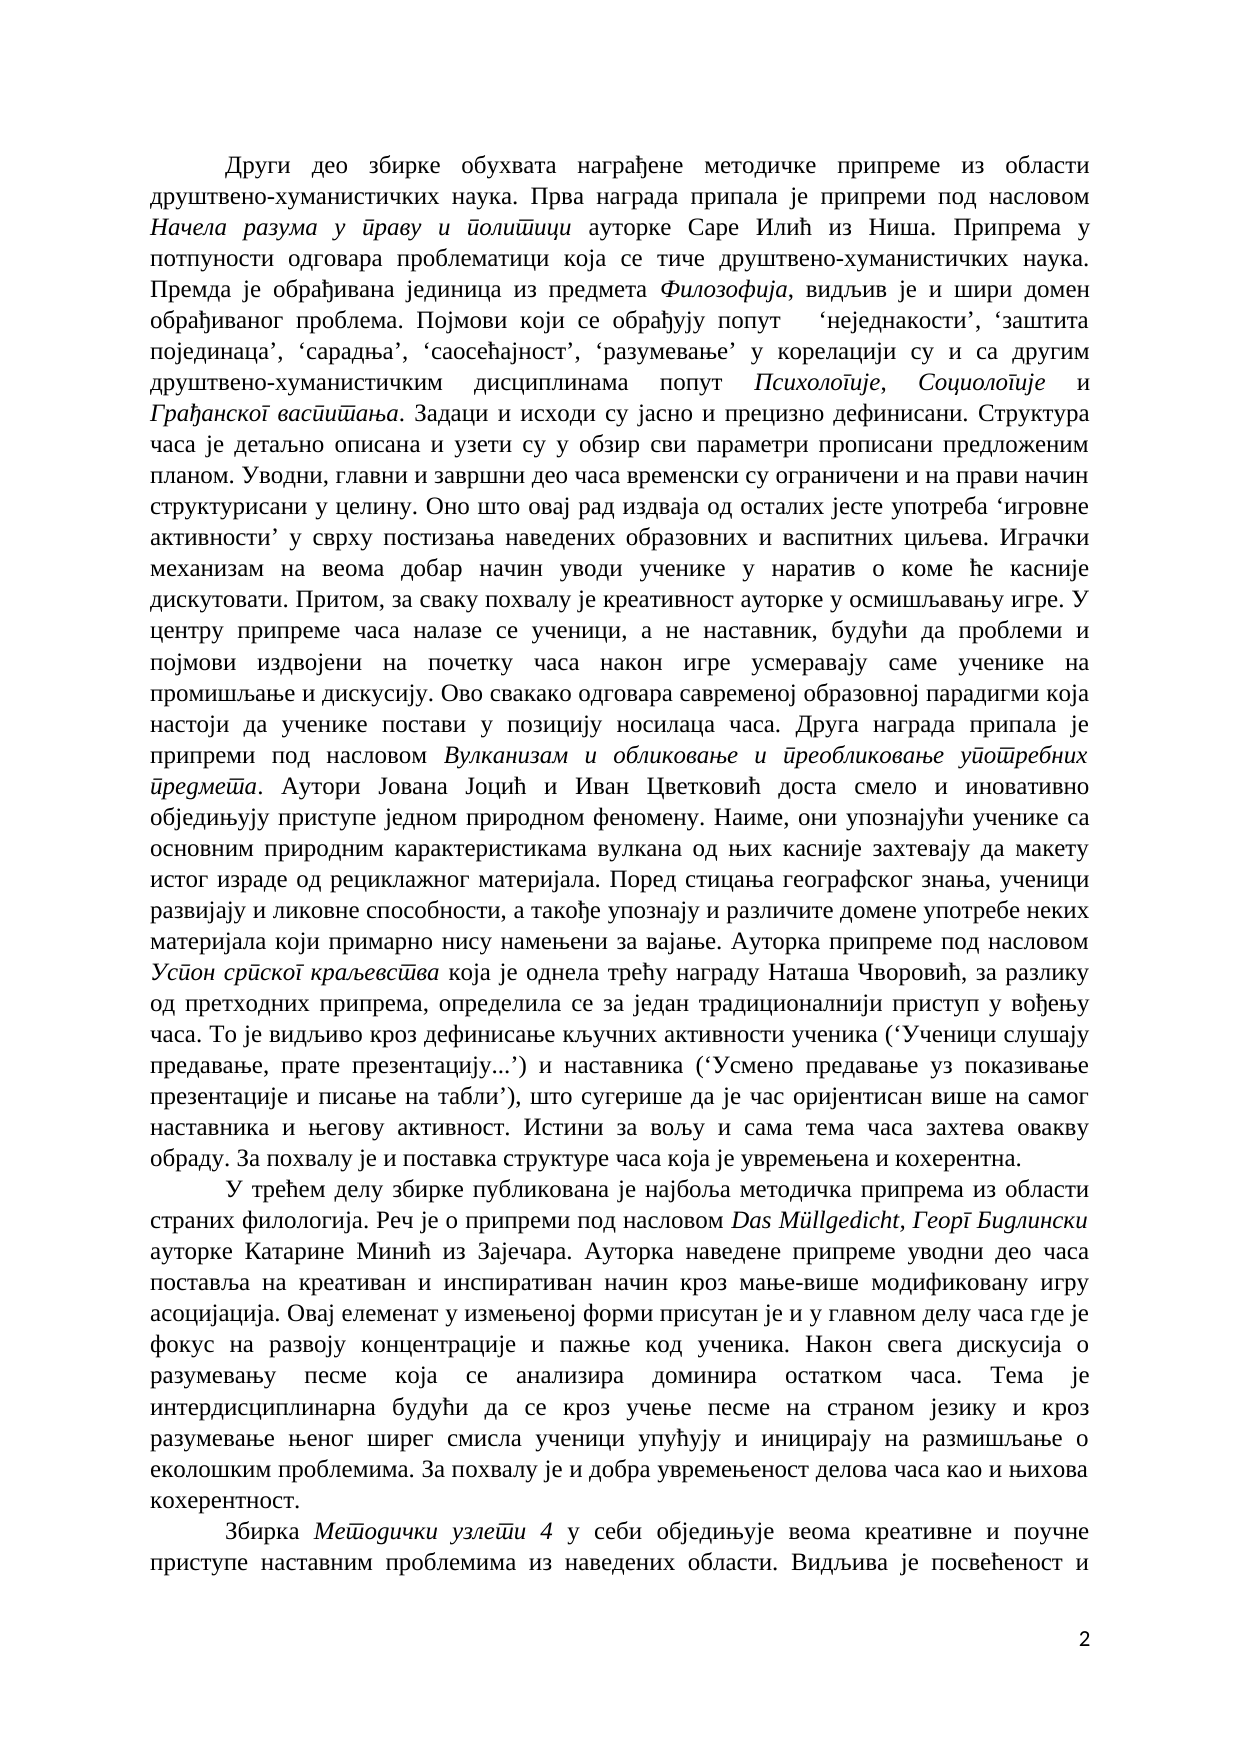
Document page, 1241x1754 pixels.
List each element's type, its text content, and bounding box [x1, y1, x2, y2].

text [150, 1516, 1090, 1576]
text Други део збирке обухвата награђене методичке припреме из области друштвено-хуманистичких наука. Прва награда припала је припреми под насловом Начела разума у праву и политици ауторке Саре Илић из Ниша. Припрема у потпуности одговара проблематици која се тиче друштвено-хуманистичких наука. Премда је обрађивана јединица из предмета Филозофија, видљив је и шири домен обрађиваног проблема. Појмови који се обрађују попут ‘неједнакости’, ‘заштита појединаца’, ‘сарадња’, ‘саосећајност’, ‘разумевање’ у корелацији су и са другим друштвено-хуманистичким дисциплинама попут Психологије, Социологије и Грађанског васпитања. Задаци и исходи су јасно и прецизно дефинисани. Структура часа је детаљно описана и узети су у обзир сви параметри прописани предложеним планом. Уводни, главни и завршни део часа временски су ограничени и на прави начин структурисани у целину. Оно што овај рад издваја од осталих јесте употреба ‘игровне активности’ у сврху постизања наведених образовних и васпитних циљева. Играчки механизам на веома добар начин уводи ученике у наратив о коме ће касније дискутовати. Притом, за сваку похвалу је креативност ауторке у осмишљавању игре. У центру припреме часа налазе се ученици, а не наставник, будући да проблеми и појмови издвојени на почетку часа након игре усмеравају саме ученике на промишљање и дискусију. Ово свакако одговара савременој образовној парадигми која настоји да ученике постави у позицију носилаца часа. Друга награда припала је припреми под насловом Вулканизам и обликовање и преобликовање употребних предмета. Аутори Јована Јоцић и Иван Цветковић доста смело и иновативно обједињују приступе једном природном феномену. Наиме, они упознајући ученике са основним природним карактеристикама вулкана од њих касније захтевају да макету истог израде од рециклажног материјала. Поред стицања географског знања, ученици развијају и ликовне способности, а такође упознају и различите домене употребе неких материјала који примарно нису намењени за вајање. Ауторка припреме под насловом Успон српског краљевства која је однела трећу награду Наташа Чворовић, за разлику од претходних припрема, определила се за један традиционалнији приступ у вођењу часа. То је видљиво кроз дефинисање кључних активности ученика (‘Ученици слушају предавање, прате презентацију...’) и наставника (‘Усмено предавање уз показивање презентације и писање на табли’), што сугерише да је час оријентисан више на самог наставника и његову активност. Истини за вољу и сама тема часа захтева овакву обраду. За похвалу је и поставка структуре часа која је увремењена и кохерентна. [150, 150, 1090, 1172]
text У трећем делу збирке публикована је најбоља методичка припрема из области страних филологија. Реч је о припреми под насловом Das Müllgedicht, Георг Бидлински ауторке Катарине Минић из Зајечара. Ауторка наведене припреме уводни део часа поставља на креативан и инспиративан начин кроз мање-више модификовану игру асоцијација. Овај елеменат у измењеној форми присутан је и у главном делу часа где је фокус на развоју концентрације и пажње код ученика. Након свега дискусија о разумевању песме која се анализира доминира остатком часа. Тема је интердисциплинарна будући да се кроз учење песме на страном језику и кроз разумевање њеног ширег смисла ученици упућују и иницирају на размишљање о еколошким проблемима. За похвалу је и добра увремењеност делова часа као и њихова кохерентност. [150, 1174, 1090, 1513]
